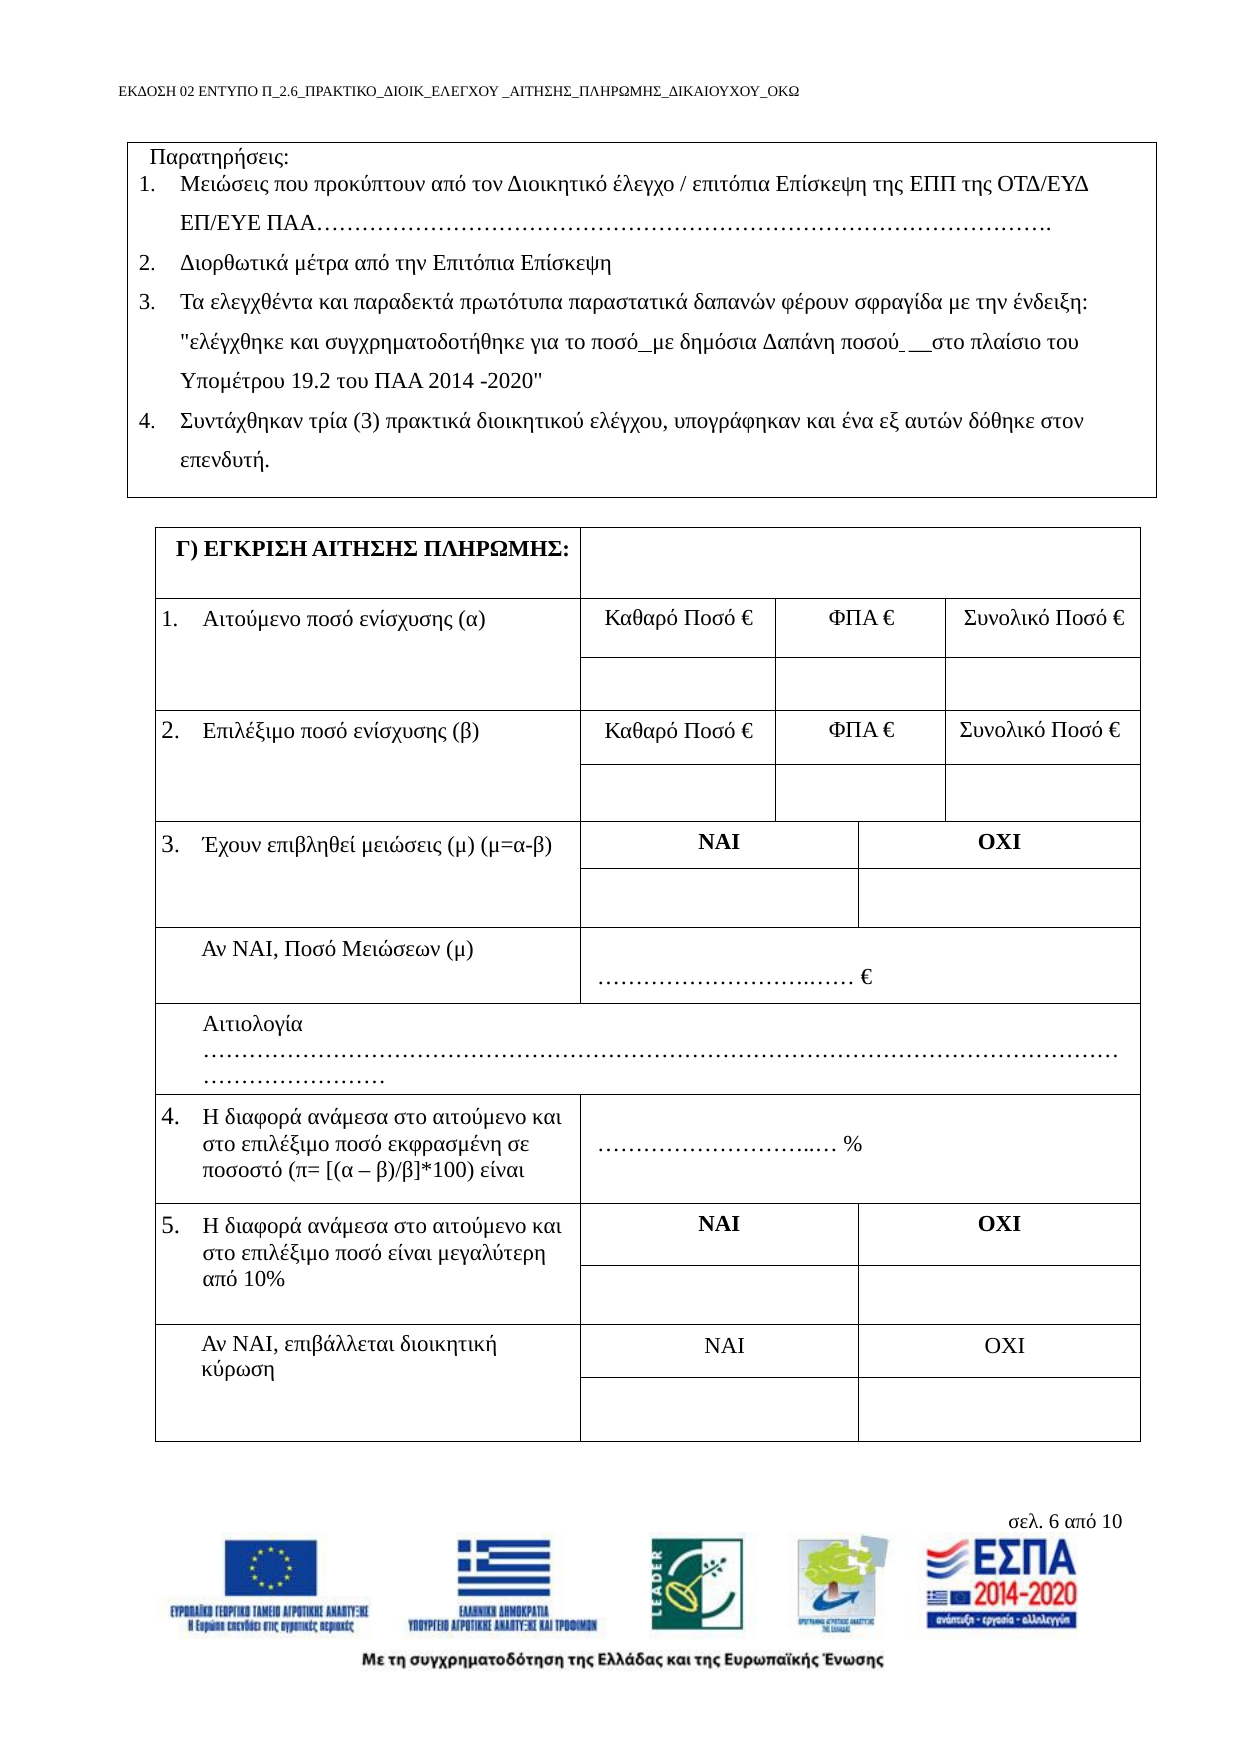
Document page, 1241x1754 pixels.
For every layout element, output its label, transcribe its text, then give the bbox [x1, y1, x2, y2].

table_cell Επιλέξιμο ποσό ενίσχυσης (β) [156, 711, 580, 821]
table_cell Αν ΝΑΙ, επιβάλλεται διοικητική κύρωση [156, 1325, 580, 1441]
table_cell [581, 765, 775, 821]
table_cell ΦΠΑ € [776, 599, 945, 657]
table_cell ΝΑΙ [581, 822, 858, 868]
table_cell Η διαφορά ανάμεσα στο αιτούμενο και στο επιλέξιμο ποσό είναι μεγαλύτερη από 10% [156, 1204, 580, 1324]
table_header Γ) ΕΓΚΡΙΣΗ ΑΙΤΗΣΗΣ ΠΛΗΡΩΜΗΣ: [156, 528, 580, 597]
table_cell Η διαφορά ανάμεσα στο αιτούμενο και στο επιλέξιμο ποσό εκφρασμένη σε ποσοστό (π= [(α – β)/β]*100) είναι [156, 1095, 580, 1203]
table_cell Αιτιολογία ……………………………………………………………………………………………………………………………… [156, 1004, 1140, 1094]
table_cell ΟΧΙ [859, 822, 1140, 868]
table_cell Παρατηρήσεις: Μειώσεις που προκύπτουν από τον Διοικητικό έλεγχο / επιτόπια Επίσκεψη της ΕΠΠ της ΟΤΔ/ΕΥΔ ΕΠ/ΕΥΕ ΠΑΑ……………………………………………………………………………………. Διορθωτικά μέτρα από την Επιτόπια Επίσκεψη Τα ελεγχθέντα και παραδεκτά πρωτότυπα παραστατικά δαπανών φέρουν σφραγίδα με την ένδειξη: "ελέγχθηκε και συγχρηματοδοτήθηκε για το ποσό με δημόσια Δαπάνη ποσού __στο πλαίσιο του Υπομέτρου 19.2 του ΠΑΑ 2014 -2020" Συντάχθηκαν τρία (3) πρακτικά διοικητικού ελέγχου, υπογράφηκαν και ένα εξ αυτών δόθηκε στον επενδυτή. [128, 143, 1156, 497]
table_cell ΝΑΙ [581, 1204, 858, 1264]
table_cell ………………………..… % [581, 1095, 1140, 1203]
table_cell ……………………….…… € [581, 928, 1140, 1003]
table_cell Έχουν επιβληθεί μειώσεις (μ) (μ=α-β) [156, 822, 580, 927]
table_cell [581, 1378, 858, 1441]
table_cell Καθαρό Ποσό € [581, 599, 775, 657]
table_cell ΟΧΙ [859, 1204, 1140, 1264]
table_cell [776, 658, 945, 710]
table_cell ΦΠΑ € [776, 711, 945, 763]
table_cell Συνολικό Ποσό € [946, 711, 1140, 763]
table_cell Αν ΝΑΙ, Ποσό Μειώσεων (μ) [156, 928, 580, 1003]
table_header [581, 528, 1140, 597]
table_cell [581, 869, 858, 927]
table_cell [581, 1266, 858, 1324]
picture [157, 1532, 1083, 1678]
table_cell [946, 765, 1140, 821]
table_cell [859, 1378, 1140, 1441]
table_cell [946, 658, 1140, 710]
table_cell [776, 765, 945, 821]
table_cell ΟΧΙ [859, 1325, 1140, 1377]
table_cell [581, 658, 775, 710]
table_cell [859, 869, 1140, 927]
table_cell Συνολικό Ποσό € [946, 599, 1140, 657]
table_cell Αιτούμενο ποσό ενίσχυσης (α) [156, 599, 580, 710]
table_cell ΝΑΙ [581, 1325, 858, 1377]
table_cell [859, 1266, 1140, 1324]
table_cell Καθαρό Ποσό € [581, 711, 775, 763]
